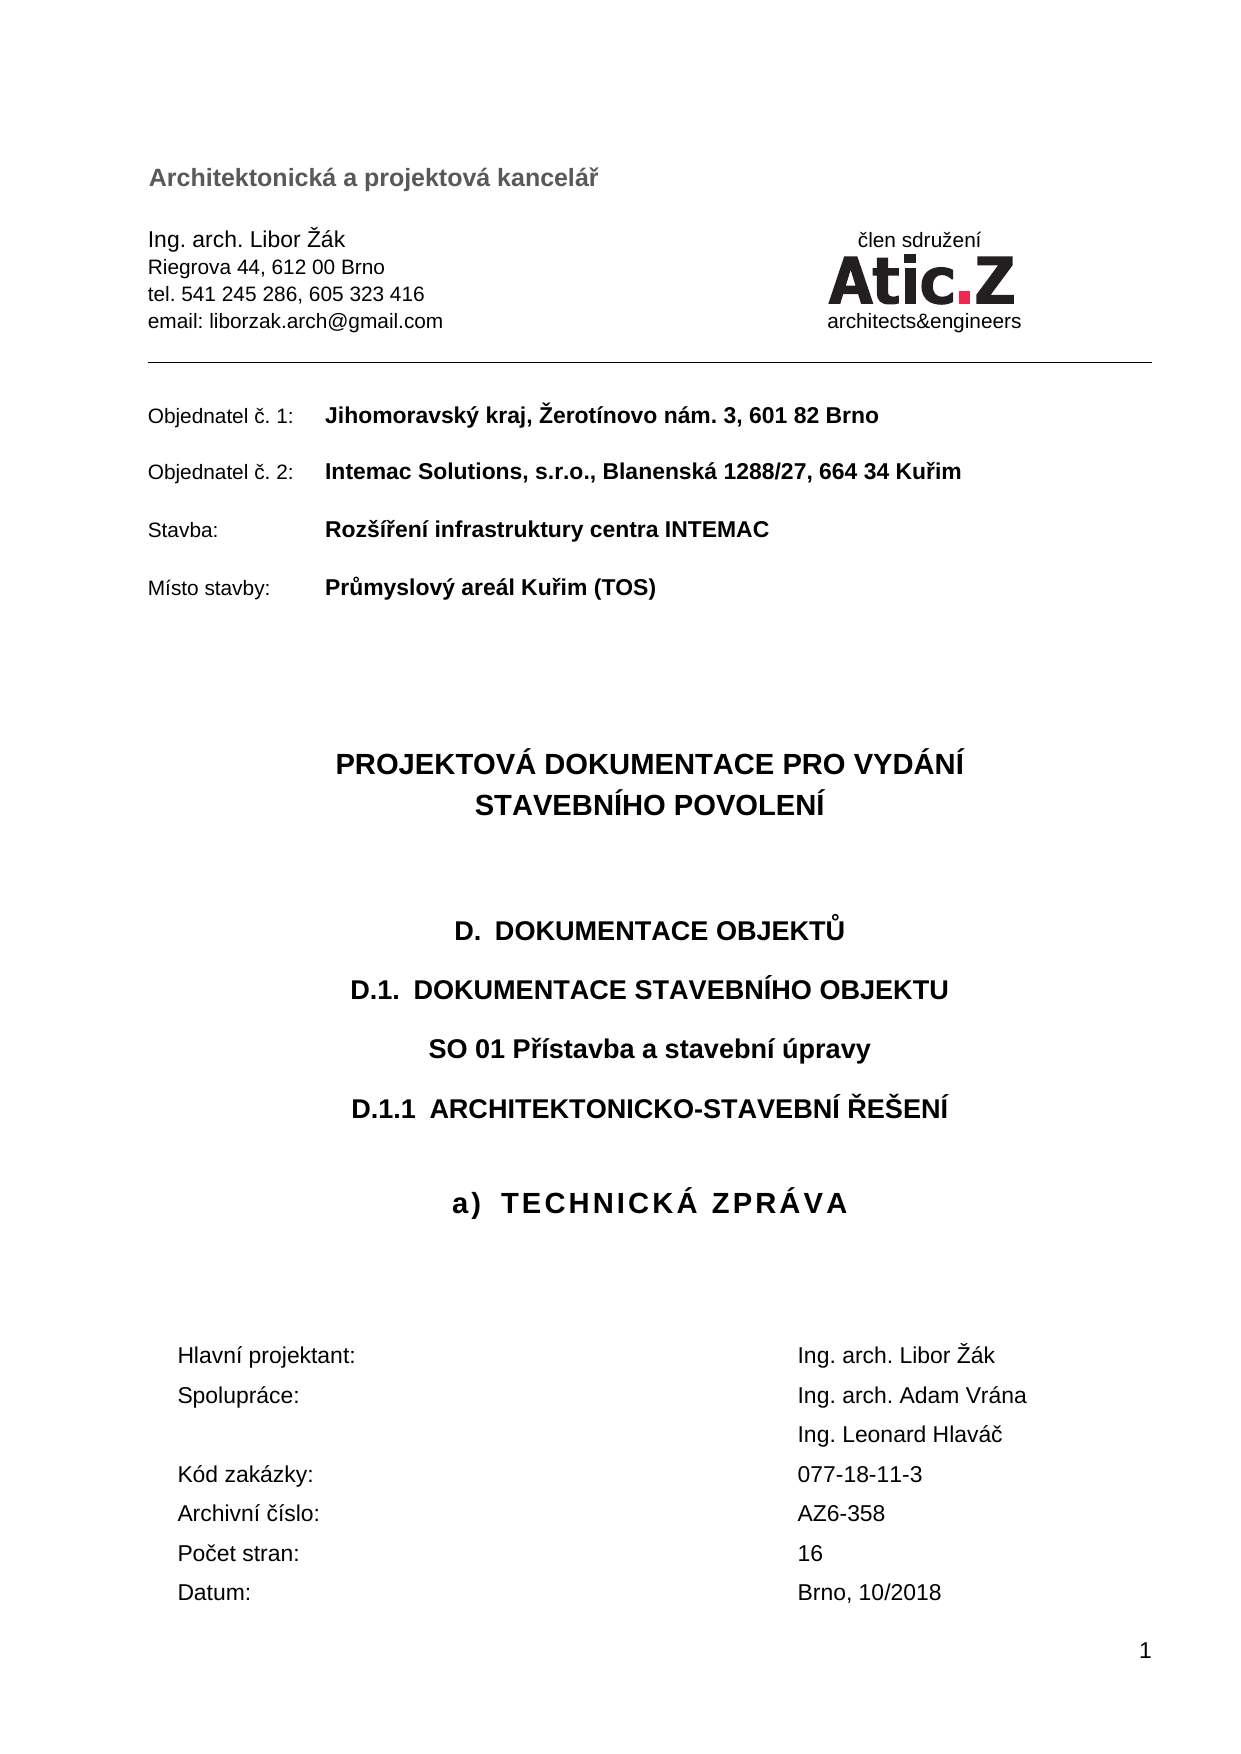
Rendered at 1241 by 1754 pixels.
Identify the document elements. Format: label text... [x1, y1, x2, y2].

text Ing. Leonard Hlaváč [148, 1421, 1152, 1447]
text D.1. DOKUMENTACE STAVEBNÍHO OBJEKTU [148, 974, 1152, 1005]
text Objednatel č. 2: Intemac Solutions, s.r.o., Blanenská 1288/27, 664 34 Kuřim [148, 458, 1152, 484]
text a) TECHNICKÁ ZPRÁVA [148, 1186, 1152, 1220]
text email: liborzak.arch@gmail.com architects&engineers [148, 307, 1152, 334]
text Riegrova 44, 612 00 Brno [148, 253, 1152, 280]
text Kód zakázky: 077-18-11-3 [148, 1461, 1152, 1487]
text STAVEBNÍHO POVOLENÍ [148, 787, 1152, 821]
text SO 01 Přístavba a stavební úpravy [148, 1033, 1152, 1064]
text Spolupráce: Ing. arch. Adam Vrána [148, 1382, 1152, 1408]
text D. DOKUMENTACE OBJEKTŮ [148, 914, 1152, 946]
text Místo stavby: Průmyslový areál Kuřim (TOS) [148, 573, 1152, 600]
text PROJEKTOVÁ DOKUMENTACE PRO VYDÁNÍ [148, 747, 1152, 781]
text tel. 541 245 286, 605 323 416 [148, 280, 1152, 307]
text Stavba: Rozšíření infrastruktury centra INTEMAC [148, 516, 1152, 542]
text Počet stran: [148, 1539, 1152, 1566]
text Datum: Brno, 10/2018 [148, 1579, 1152, 1605]
text Hlavní projektant: Ing. arch. Libor Žák [148, 1342, 1152, 1368]
text Objednatel č. 1: Jihomoravský kraj, Žerotínovo nám. 3, 601 82 Brno [148, 402, 1152, 429]
text Ing. arch. Libor Žák člen sdružení [148, 226, 1152, 253]
text D.1.1 ARCHITEKTONICKO-STAVEBNÍ ŘEŠENÍ [148, 1093, 1152, 1124]
text Archivní číslo: AZ6-358 [148, 1500, 1152, 1526]
